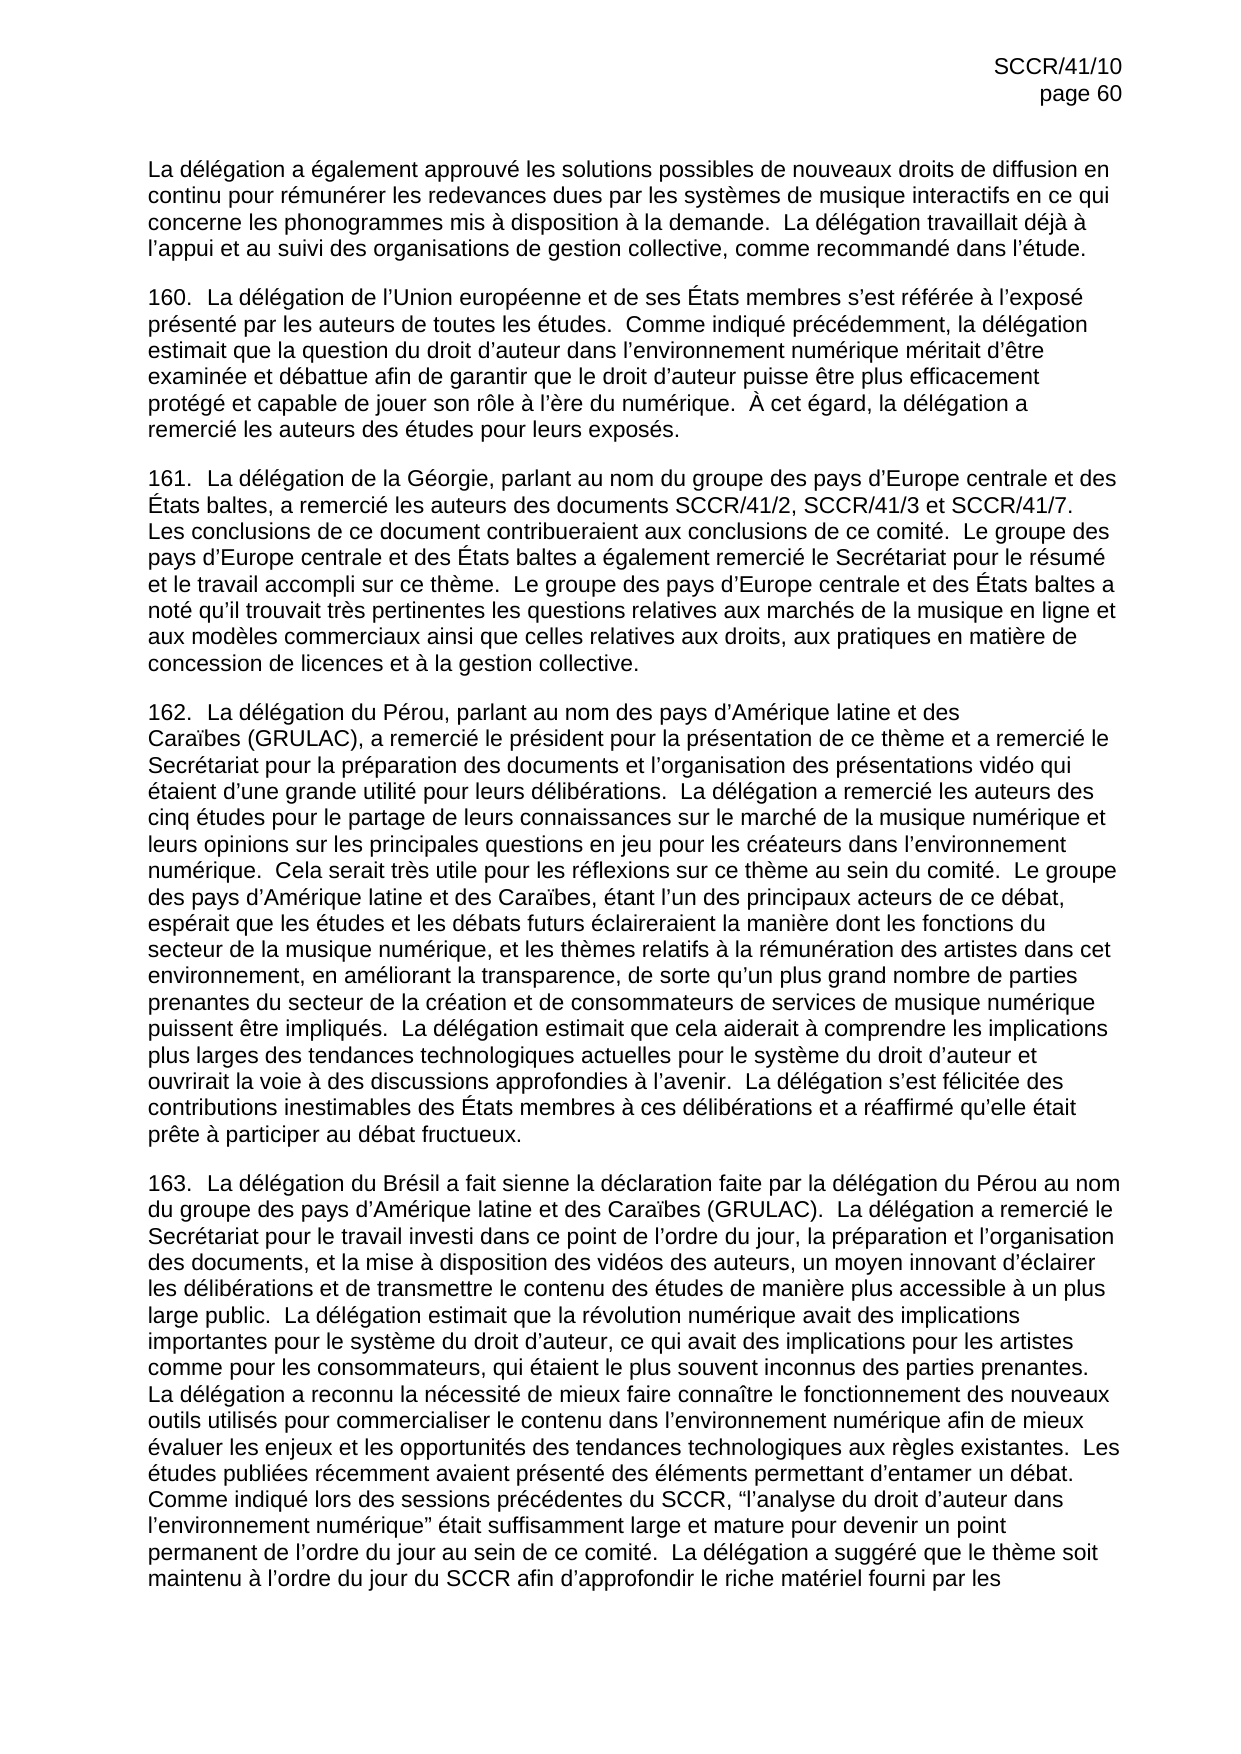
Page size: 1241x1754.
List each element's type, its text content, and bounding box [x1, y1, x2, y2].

text La délégation de l’Union européenne et de ses États membres s’est référée à l’exposé présenté par les auteurs de toutes les études. Comme indiqué précédemment, la délégation estimait que la question du droit d’auteur dans l’environnement numérique méritait d’être examinée et débattue afin de garantir que le droit d’auteur puisse être plus efficacement protégé et capable de jouer son rôle à l’ère du numérique. À cet égard, la délégation a remercié les auteurs des études pour leurs exposés. [148, 284, 1122, 442]
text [148, 1170, 1122, 1592]
text La délégation de la Géorgie, parlant au nom du groupe des pays d’Europe centrale et des États baltes, a remercié les auteurs des documents SCCR/41/2, SCCR/41/3 et SCCR/41/7. Les conclusions de ce document contribueraient aux conclusions de ce comité. Le groupe des pays d’Europe centrale et des États baltes a également remercié le Secrétariat pour le résumé et le travail accompli sur ce thème. Le groupe des pays d’Europe centrale et des États baltes a noté qu’il trouvait très pertinentes les questions relatives aux marchés de la musique en ligne et aux modèles commerciaux ainsi que celles relatives aux droits, aux pratiques en matière de concession de licences et à la gestion collective. [148, 465, 1122, 676]
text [148, 156, 1122, 261]
text La délégation du Pérou, parlant au nom des pays d’Amérique latine et des Caraïbes (GRULAC), a remercié le président pour la présentation de ce thème et a remercié le Secrétariat pour la préparation des documents et l’organisation des présentations vidéo qui étaient d’une grande utilité pour leurs délibérations. La délégation a remercié les auteurs des cinq études pour le partage de leurs connaissances sur le marché de la musique numérique et leurs opinions sur les principales questions en jeu pour les créateurs dans l’environnement numérique. Cela serait très utile pour les réflexions sur ce thème au sein du comité. Le groupe des pays d’Amérique latine et des Caraïbes, étant l’un des principaux acteurs de ce débat, espérait que les études et les débats futurs éclaireraient la manière dont les fonctions du secteur de la musique numérique, et les thèmes relatifs à la rémunération des artistes dans cet environnement, en améliorant la transparence, de sorte qu’un plus grand nombre de parties prenantes du secteur de la création et de consommateurs de services de musique numérique puissent être impliqués. La délégation estimait que cela aiderait à comprendre les implications plus larges des tendances technologiques actuelles pour le système du droit d’auteur et ouvrirait la voie à des discussions approfondies à l’avenir. La délégation s’est félicitée des contributions inestimables des États membres à ces délibérations et a réaffirmé qu’elle était prête à participer au débat fructueux. [148, 699, 1122, 1147]
